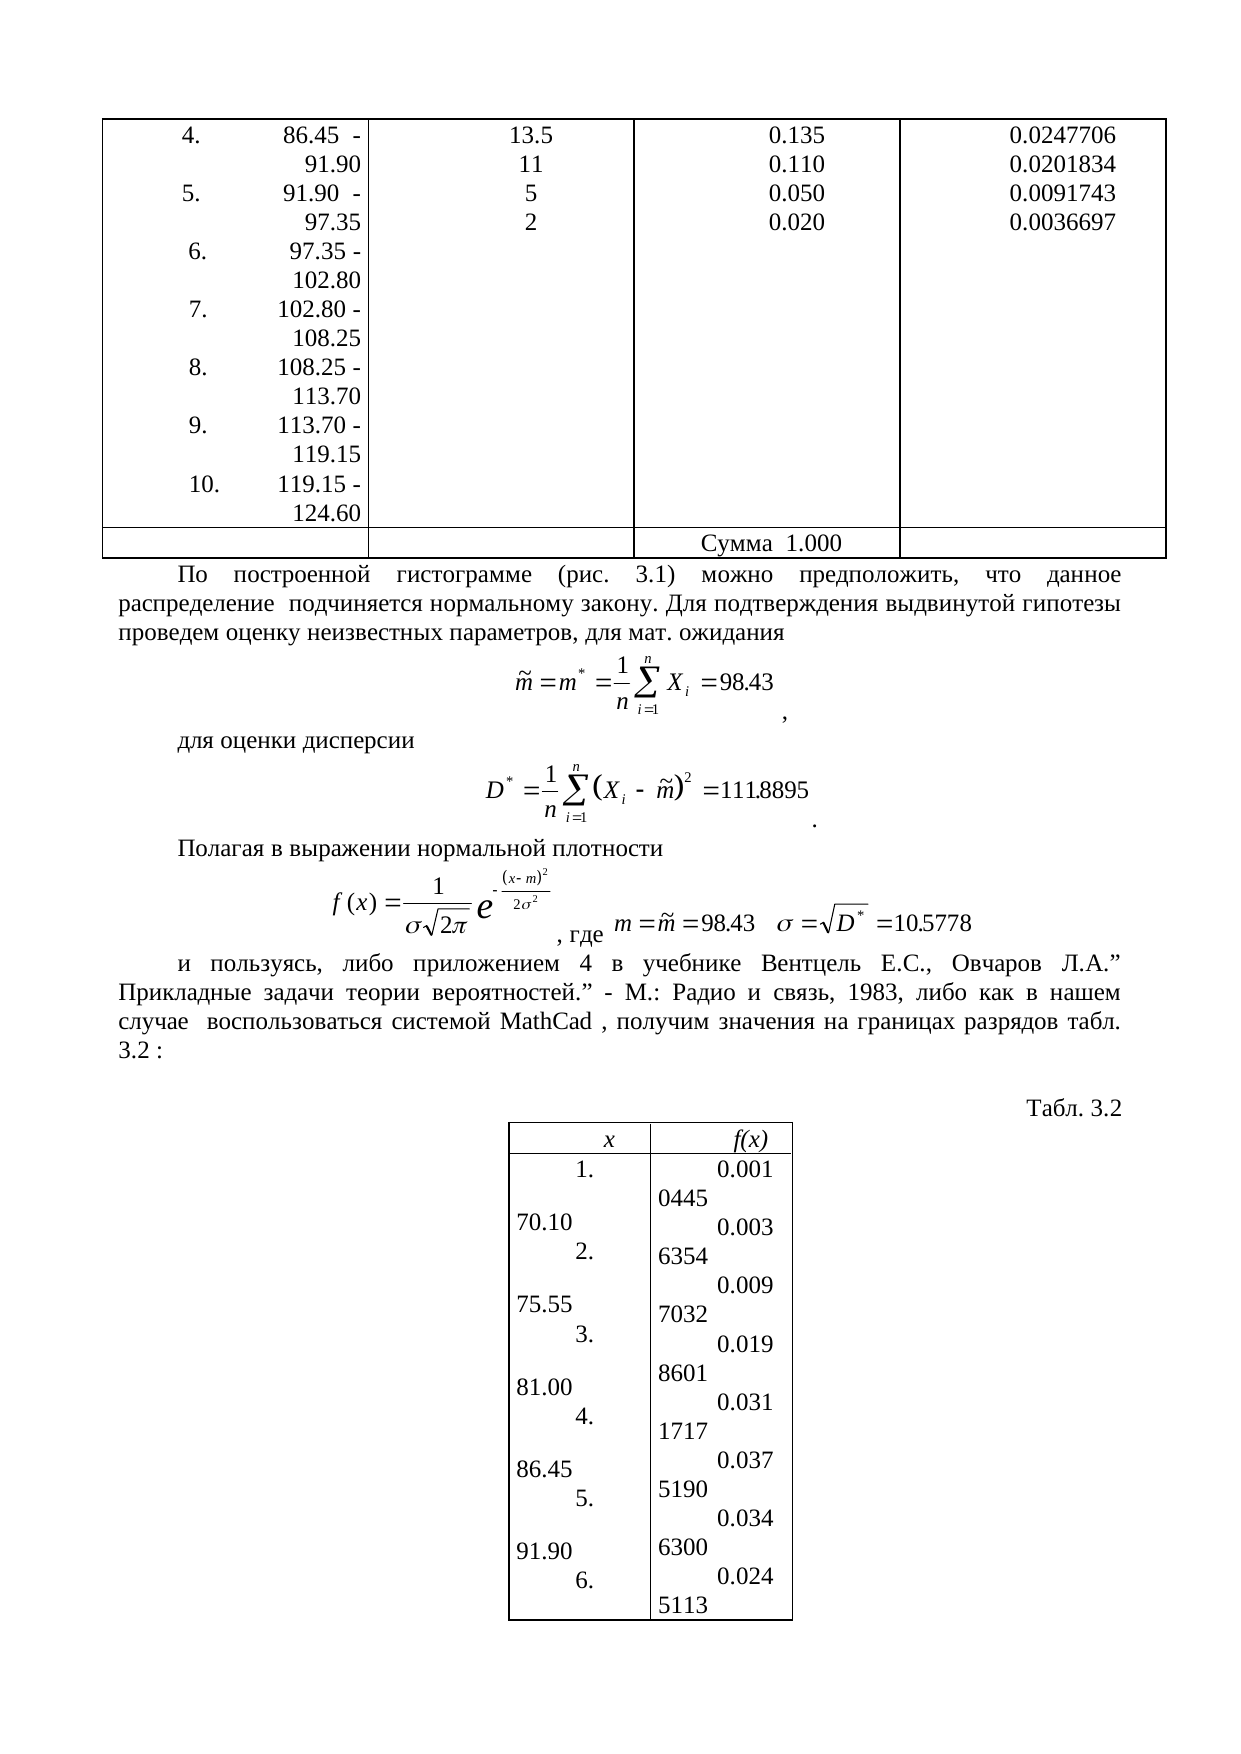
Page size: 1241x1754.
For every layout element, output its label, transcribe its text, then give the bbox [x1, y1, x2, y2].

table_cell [510, 1154, 650, 1619]
table_header f(x) [651, 1123, 792, 1152]
text Полагая в выражении нормальной плотности [118, 833, 1122, 862]
text , где [118, 862, 1122, 947]
table_header x [510, 1123, 650, 1152]
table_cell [635, 120, 899, 527]
table_cell [103, 528, 368, 557]
text и пользуясь, либо приложением 4 в учебнике Вентцель Е.С., Овчаров Л.А.” Прикладные задачи теории вероятностей.” - М.: Радио и связь, 1983, либо как в нашем случае воспользоваться системой MathCad , получим значения на границах разрядов табл. 3.2 : [118, 947, 1122, 1064]
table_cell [651, 1153, 792, 1619]
table_cell Сумма 1.000 [635, 528, 899, 557]
text для оценки дисперсии [118, 725, 1122, 754]
text По построенной гистограмме (рис. 3.1) можно предположить, что данное распределение подчиняется нормальному закону. Для подтверждения выдвинутой гипотезы проведем оценку неизвестных параметров, для мат. ожидания [118, 559, 1122, 646]
table_cell [369, 528, 633, 557]
text , [118, 646, 1122, 725]
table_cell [369, 120, 633, 527]
text . [118, 754, 1122, 833]
text Табл. 3.2 [118, 1093, 1122, 1122]
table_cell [103, 120, 368, 527]
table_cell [901, 120, 1165, 527]
table_cell [901, 528, 1165, 557]
